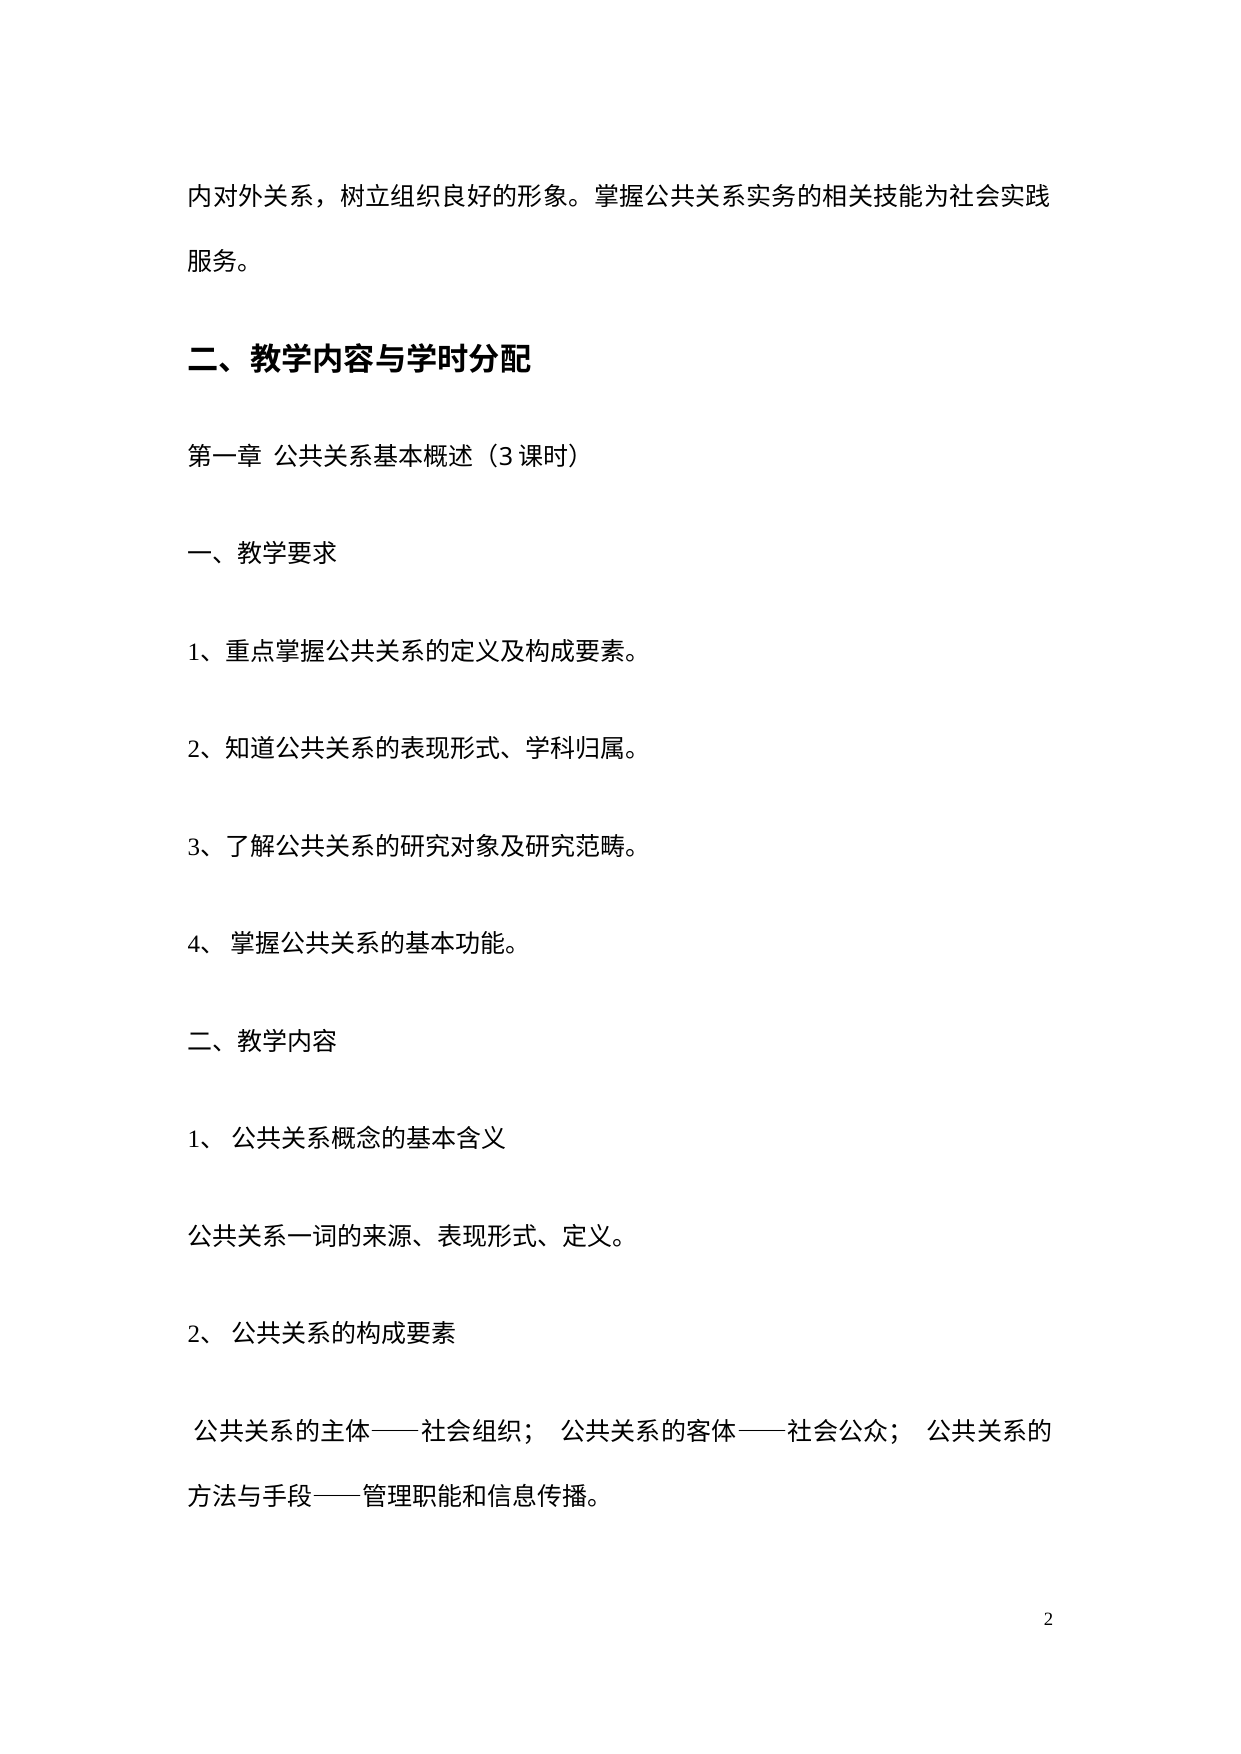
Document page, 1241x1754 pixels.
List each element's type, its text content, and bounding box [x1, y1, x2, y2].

text 公共关系的主体——社会组织； 公共关系的客体——社会公众； 公共关系的方法与手段——管理职能和信息传播。 [187, 1397, 1053, 1527]
text 公共关系一词的来源、表现形式、定义。 [187, 1202, 1053, 1267]
text 4、 掌握公共关系的基本功能。 [187, 909, 1053, 974]
text 3、了解公共关系的研究对象及研究范畴。 [187, 812, 1053, 877]
text 第一章 公共关系基本概述（3课时） [187, 422, 1053, 487]
text 1、重点掌握公共关系的定义及构成要素。 [187, 617, 1053, 682]
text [187, 162, 1053, 292]
text 二、教学内容 [187, 1007, 1053, 1072]
text 2、知道公共关系的表现形式、学科归属。 [187, 714, 1053, 779]
text 一、教学要求 [187, 519, 1053, 584]
text 二、教学内容与学时分配 [187, 324, 1053, 389]
list 公共关系概念的基本含义 [187, 1104, 1053, 1169]
list 公共关系的构成要素 [187, 1299, 1053, 1364]
